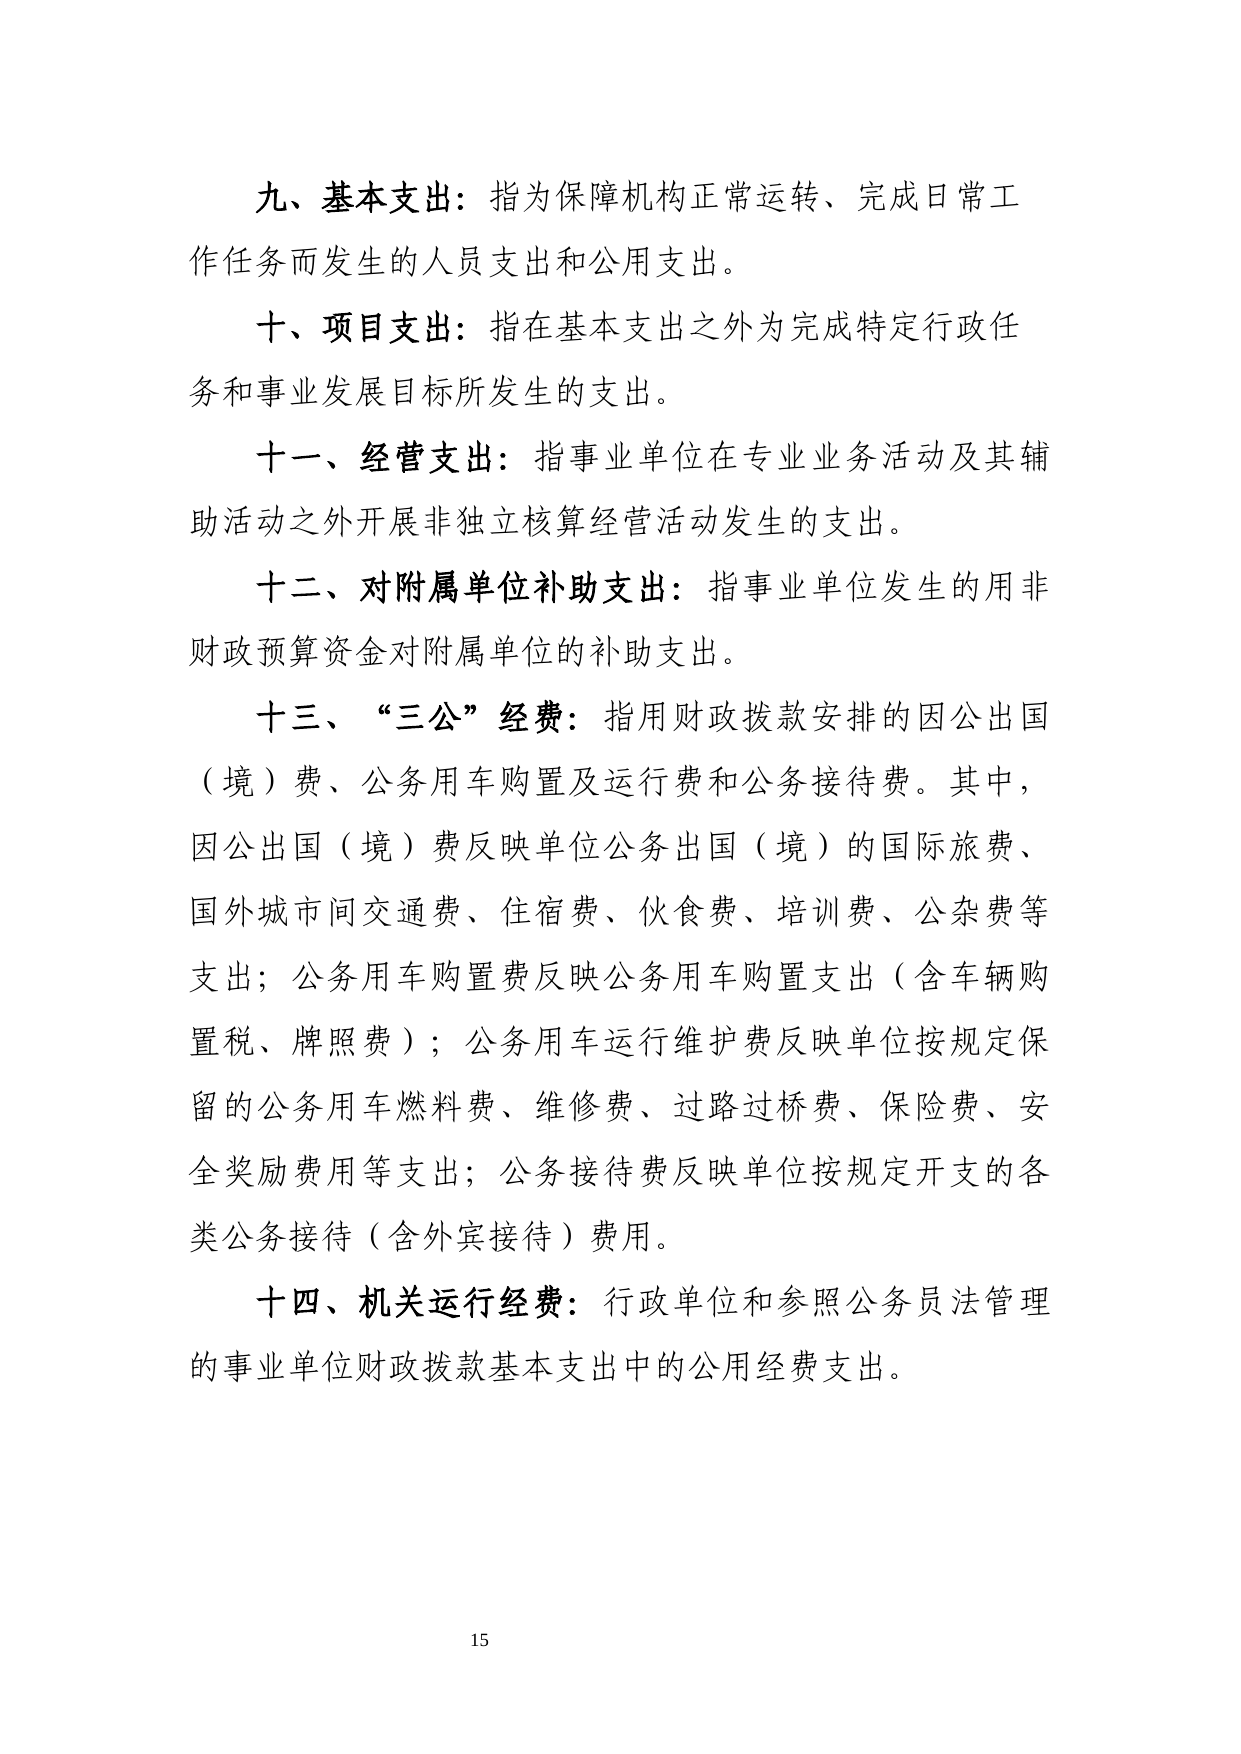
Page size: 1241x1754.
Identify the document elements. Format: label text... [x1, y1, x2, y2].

text 十四、机关运行经费：行政单位和参照公务员法管理的事业单位财政拨款基本支出中的公用经费支出。 [187, 1267, 1053, 1397]
text 十二、对附属单位补助支出：指事业单位发生的用非财政预算资金对附属单位的补助支出。 [187, 552, 1053, 682]
text 十、项目支出：指在基本支出之外为完成特定行政任务和事业发展目标所发生的支出。 [187, 292, 1053, 422]
text 九、基本支出：指为保障机构正常运转、完成日常工作任务而发生的人员支出和公用支出。 [187, 162, 1053, 292]
text 十一、经营支出：指事业单位在专业业务活动及其辅助活动之外开展非独立核算经营活动发生的支出。 [187, 422, 1053, 552]
text 十三、“三公”经费：指用财政拨款安排的因公出国（境）费、公务用车购置及运行费和公务接待费。其中，因公出国（境）费反映单位公务出国（境）的国际旅费、国外城市间交通费、住宿费、伙食费、培训费、公杂费等支出；公务用车购置费反映公务用车购置支出（含车辆购置税、牌照费）；公务用车运行维护费反映单位按规定保留的公务用车燃料费、维修费、过路过桥费、保险费、安全奖励费用等支出；公务接待费反映单位按规定开支的各类公务接待（含外宾接待）费用。 [187, 682, 1053, 1267]
